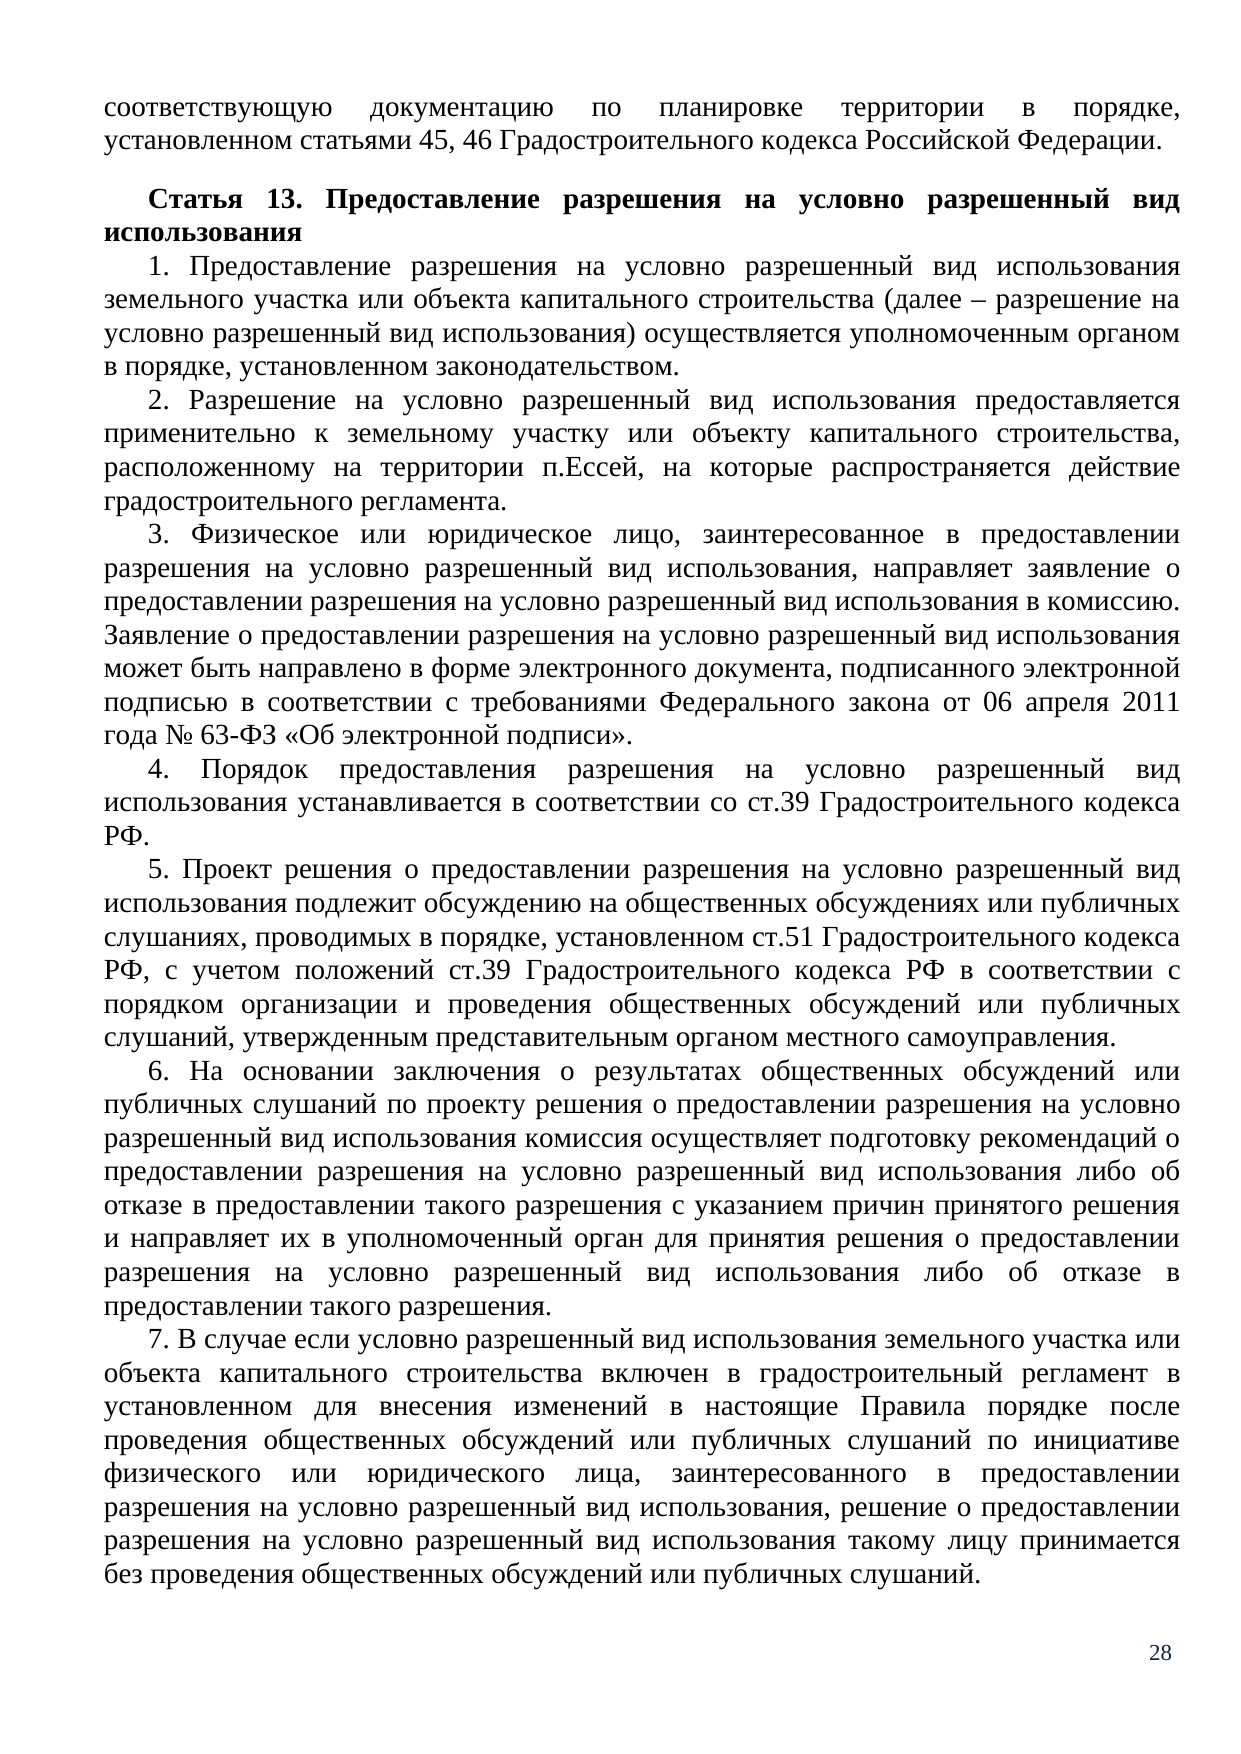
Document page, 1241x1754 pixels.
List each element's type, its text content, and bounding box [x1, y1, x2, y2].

text 2. Разрешение на условно разрешенный вид использования предоставляется применительно к земельному участку или объекту капитального строительства, расположенному на территории п.Ессей, на которые распространяется действие градостроительного регламента. [103, 382, 1181, 516]
text 7. В случае если условно разрешенный вид использования земельного участка или объекта капитального строительства включен в градостроительный регламент в установленном для внесения изменений в настоящие Правила порядке после проведения общественных обсуждений или публичных слушаний по инициативе физического или юридического лица, заинтересованного в предоставлении разрешения на условно разрешенный вид использования, решение о предоставлении разрешения на условно разрешенный вид использования такому лицу принимается без проведения общественных обсуждений или публичных слушаний. [103, 1321, 1181, 1589]
text Статья 13. Предоставление разрешения на условно разрешенный вид использования [103, 181, 1181, 248]
text 4. Порядок предоставления разрешения на условно разрешенный вид использования устанавливается в соответствии со ст.39 Градостроительного кодекса РФ. [103, 751, 1181, 852]
text 3. Физическое или юридическое лицо, заинтересованное в предоставлении разрешения на условно разрешенный вид использования, направляет заявление о предоставлении разрешения на условно разрешенный вид использования в комиссию. Заявление о предоставлении разрешения на условно разрешенный вид использования может быть направлено в форме электронного документа, подписанного электронной подписью в соответствии с требованиями Федерального закона от 06 апреля 2011 года № 63-ФЗ «Об электронной подписи». [103, 516, 1181, 751]
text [103, 89, 1181, 156]
text 5. Проект решения о предоставлении разрешения на условно разрешенный вид использования подлежит обсуждению на общественных обсуждениях или публичных слушаниях, проводимых в порядке, установленном ст.51 Градостроительного кодекса РФ, с учетом положений ст.39 Градостроительного кодекса РФ в соответствии с порядком организации и проведения общественных обсуждений или публичных слушаний, утвержденным представительным органом местного самоуправления. [103, 852, 1181, 1053]
text 6. На основании заключения о результатах общественных обсуждений или публичных слушаний по проекту решения о предоставлении разрешения на условно разрешенный вид использования комиссия осуществляет подготовку рекомендаций о предоставлении разрешения на условно разрешенный вид использования либо об отказе в предоставлении такого разрешения с указанием причин принятого решения и направляет их в уполномоченный орган для принятия решения о предоставлении разрешения на условно разрешенный вид использования либо об отказе в предоставлении такого разрешения. [103, 1053, 1181, 1321]
text 1. Предоставление разрешения на условно разрешенный вид использования земельного участка или объекта капитального строительства (далее – разрешение на условно разрешенный вид использования) осуществляется уполномоченным органом в порядке, установленном законодательством. [103, 248, 1181, 382]
